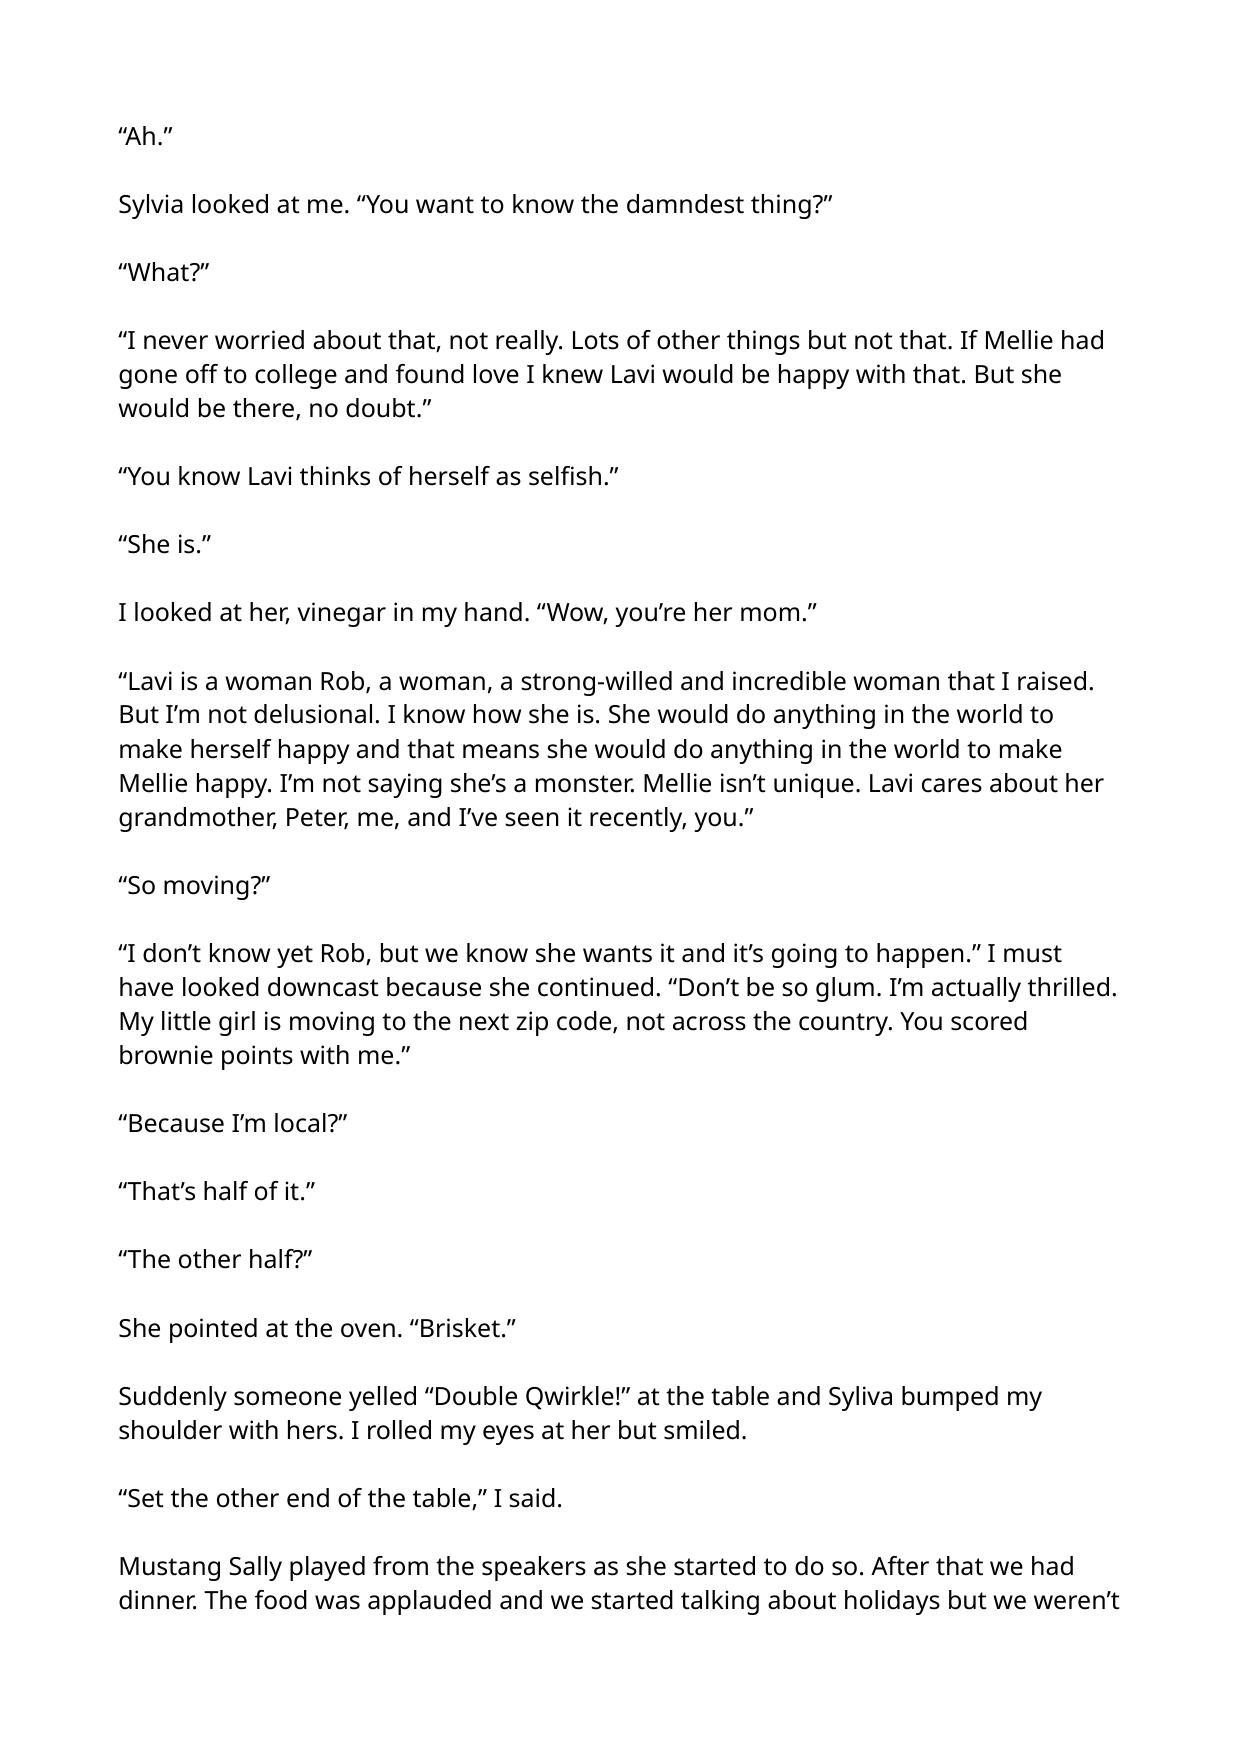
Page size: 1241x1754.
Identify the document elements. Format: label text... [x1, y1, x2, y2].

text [118, 1549, 1122, 1617]
text “I don’t know yet Rob, but we know she wants it and it’s going to happen.” I must have looked downcast because she continued. “Don’t be so glum. I’m actually thrilled. My little girl is moving to the next zip code, not across the country. You scored brownie points with me.” [118, 936, 1122, 1072]
text Sylvia looked at me. “You want to know the damndest thing?” [118, 186, 1122, 220]
text “You know Lavi thinks of herself as selfish.” [118, 459, 1122, 493]
text “Lavi is a woman Rob, a woman, a strong-willed and incredible woman that I raised. But I’m not delusional. I know how she is. She would do anything in the world to make herself happy and that means she would do anything in the world to make Mellie happy. I’m not saying she’s a monster. Mellie isn’t unique. Lavi cares about her grandmother, Peter, me, and I’ve seen it recently, you.” [118, 663, 1122, 833]
text I looked at her, vinegar in my hand. “Wow, you’re her mom.” [118, 595, 1122, 629]
text “Ah.” [118, 118, 1122, 152]
text “I never worried about that, not really. Lots of other things but not that. If Mellie had gone off to college and found love I knew Lavi would be happy with that. But she would be there, no doubt.” [118, 322, 1122, 425]
text “What?” [118, 254, 1122, 288]
text “Because I’m local?” [118, 1106, 1122, 1140]
text She pointed at the oven. “Brisket.” [118, 1310, 1122, 1344]
text “She is.” [118, 527, 1122, 561]
text Suddenly someone yelled “Double Qwirkle!” at the table and Syliva bumped my shoulder with hers. I rolled my eyes at her but smiled. [118, 1378, 1122, 1447]
text “The other half?” [118, 1242, 1122, 1276]
text “That’s half of it.” [118, 1174, 1122, 1208]
text “Set the other end of the table,” I said. [118, 1481, 1122, 1515]
text “So moving?” [118, 867, 1122, 902]
